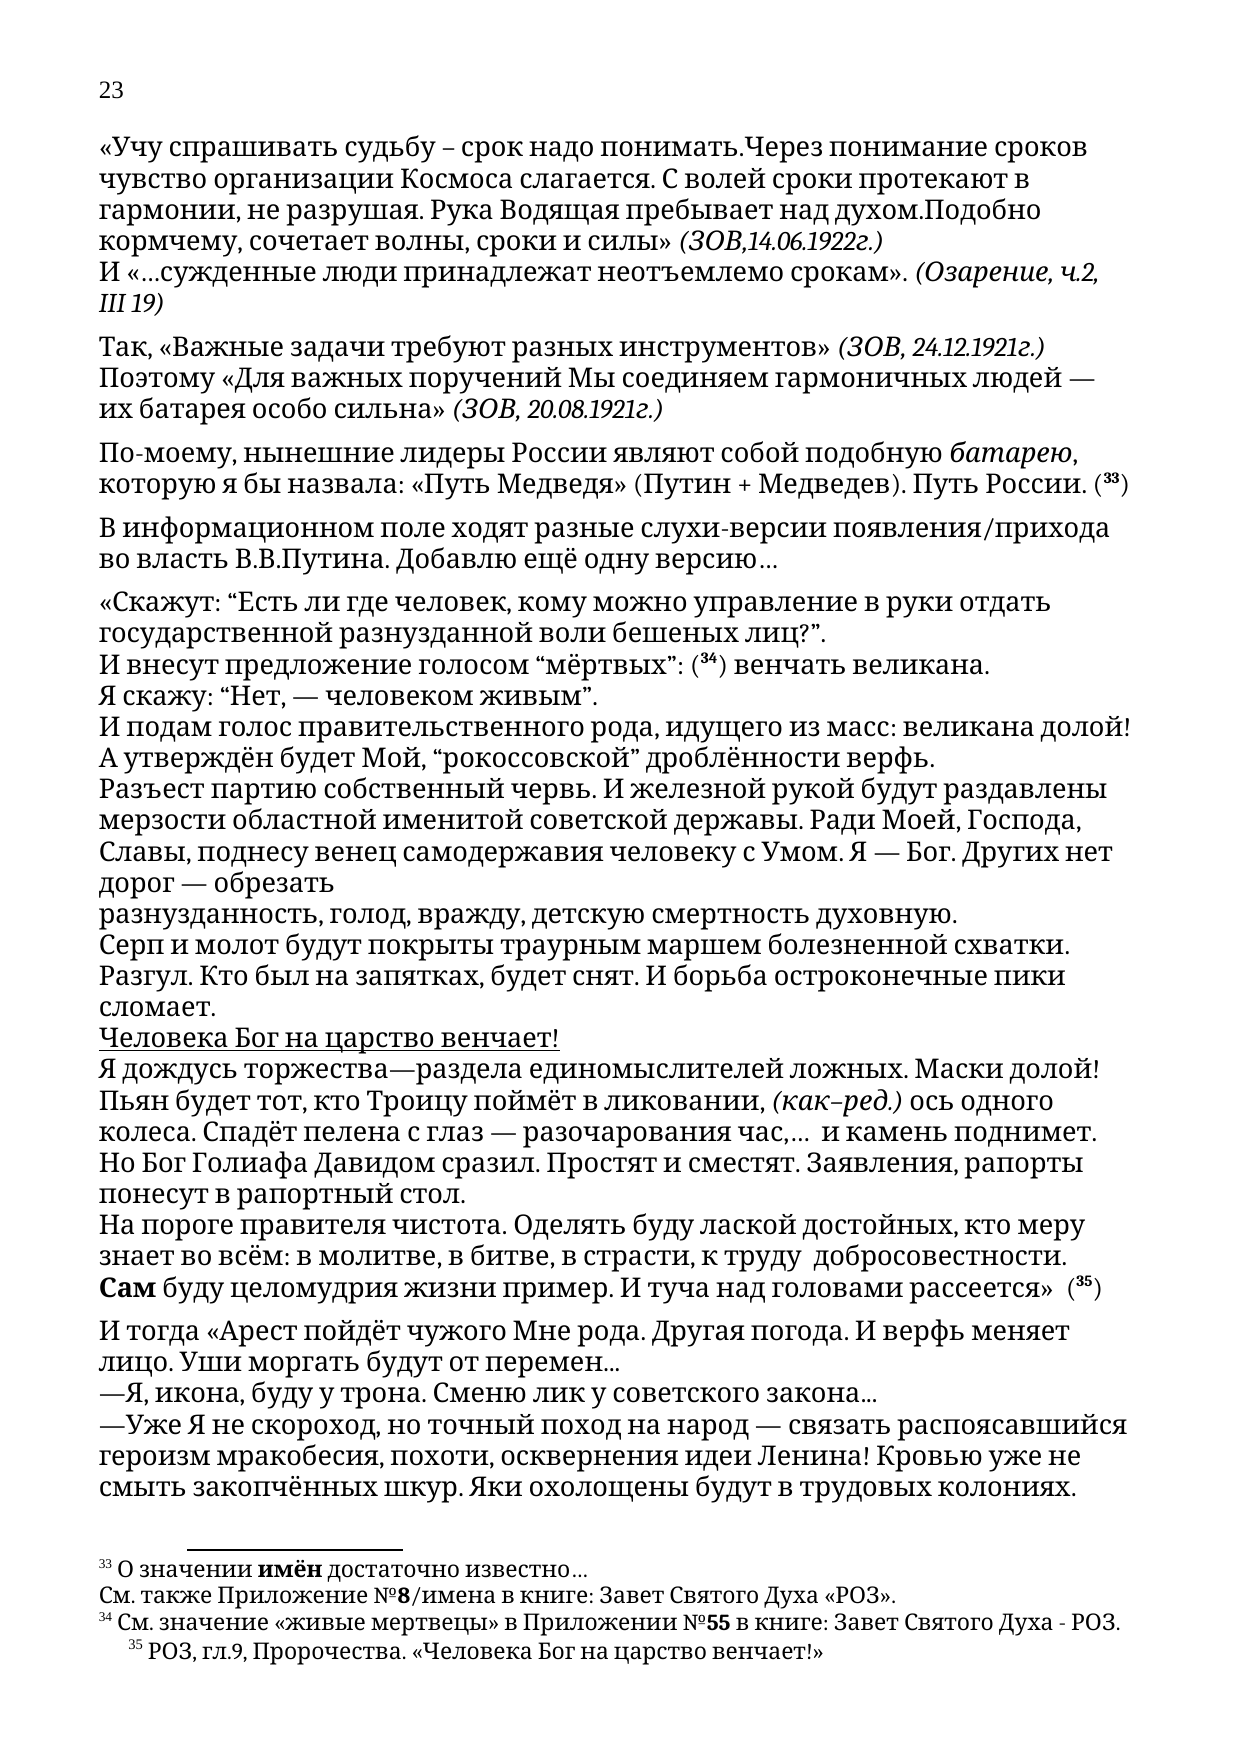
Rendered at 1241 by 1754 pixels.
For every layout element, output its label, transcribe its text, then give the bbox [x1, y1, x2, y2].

text И подам голос правительственного рода, идущего из масс: великана долой! А утверждён будет Мой, “рокоссовской” дроблённости верфь. [98, 712, 1132, 774]
text Пьян будет тот, кто Троицу поймёт в ликовании, (как–ред.) ось одного колеса. Спадёт пелена с глаз — разочарования час,… и камень поднимет. [98, 1086, 1132, 1148]
text Человека Бог на царство венчает! [98, 1023, 1132, 1054]
text Так, «Важные задачи требуют разных инструментов» (ЗОВ, 24.12.1921г.) [98, 332, 1132, 363]
text Сам буду целомудрия жизни пример. И туча над головами рассеется» () [98, 1273, 1132, 1304]
text Но Бог Голиафа Давидом сразил. Простят и сместят. Заявления, рапорты понесут в рапортный стол. [98, 1148, 1132, 1210]
text «Учу спрашивать судьбу – срок надо понимать.Через понимание сроков чувство организации Космоса слагается. С волей сроки протекают в гармонии, не разрушая. Рука Водящая пребывает над духом.Подобно кормчему, сочетает волны, сроки и силы» (ЗОВ,14.06.1922г.) [98, 132, 1132, 257]
text —Я, икона, буду у трона. Сменю лик у советского закона... [98, 1378, 1132, 1410]
text И «…сужденные люди принадлежат неотъемлемо срокам». (Озарение, ч.2, III 19) [98, 257, 1132, 319]
text разнузданность, голод, вражду, детскую смертность духовную. [98, 899, 1132, 930]
text Поэтому «Для важных поручений Мы соединяем гармоничных людей — их батарея особо сильна» (ЗОВ, 20.08.1921г.) [98, 363, 1132, 425]
text Серп и молот будут покрыты траурным маршем болезненной схватки. Разгул. Кто был на запятках, будет снят. И борьба остроконечные пики сломает. [98, 930, 1132, 1023]
text «Скажут: “Есть ли где человек, кому можно управление в руки отдать [98, 587, 1132, 618]
text Я скажу: “Нет, — человеком живым”. [98, 681, 1132, 712]
text И внесут предложение голосом “мёртвых”: () венчать великана. [98, 650, 1132, 681]
text государственной разнузданной воли бешеных лиц?”. [98, 618, 1132, 650]
text Я дождусь торжества—раздела единомыслителей ложных. Маски долой! [98, 1054, 1132, 1086]
text По-моему, нынешние лидеры России являют собой подобную батарею, которую я бы назвала: «Путь Медведя» (Путин + Медведев). Путь России. () [98, 438, 1132, 500]
text И тогда «Арест пойдёт чужого Мне рода. Другая погода. И верфь меняет лицо. Уши моргать будут от перемен... [98, 1316, 1132, 1378]
text Разъест партию собственный червь. И железной рукой будут раздавлены мерзости областной именитой советской державы. Ради Моей, Господа, Славы, поднесу венец самодержавия человеку с Умом. Я — Бог. Других нет дорог — обрезать [98, 774, 1132, 899]
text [98, 1441, 1132, 1503]
text —Уже Я не скороход, но точный поход на народ — связать распоясавшийся [98, 1410, 1132, 1441]
text В информационном поле ходят разные слухи-версии появления/прихода во власть В.В.Путина. Добавлю ещё одну версию… [98, 513, 1132, 575]
text На пороге правителя чистота. Оделять буду лаской достойных, кто меру знает во всём: в молитве, в битве, в страсти, к труду добросовестности. [98, 1210, 1132, 1273]
